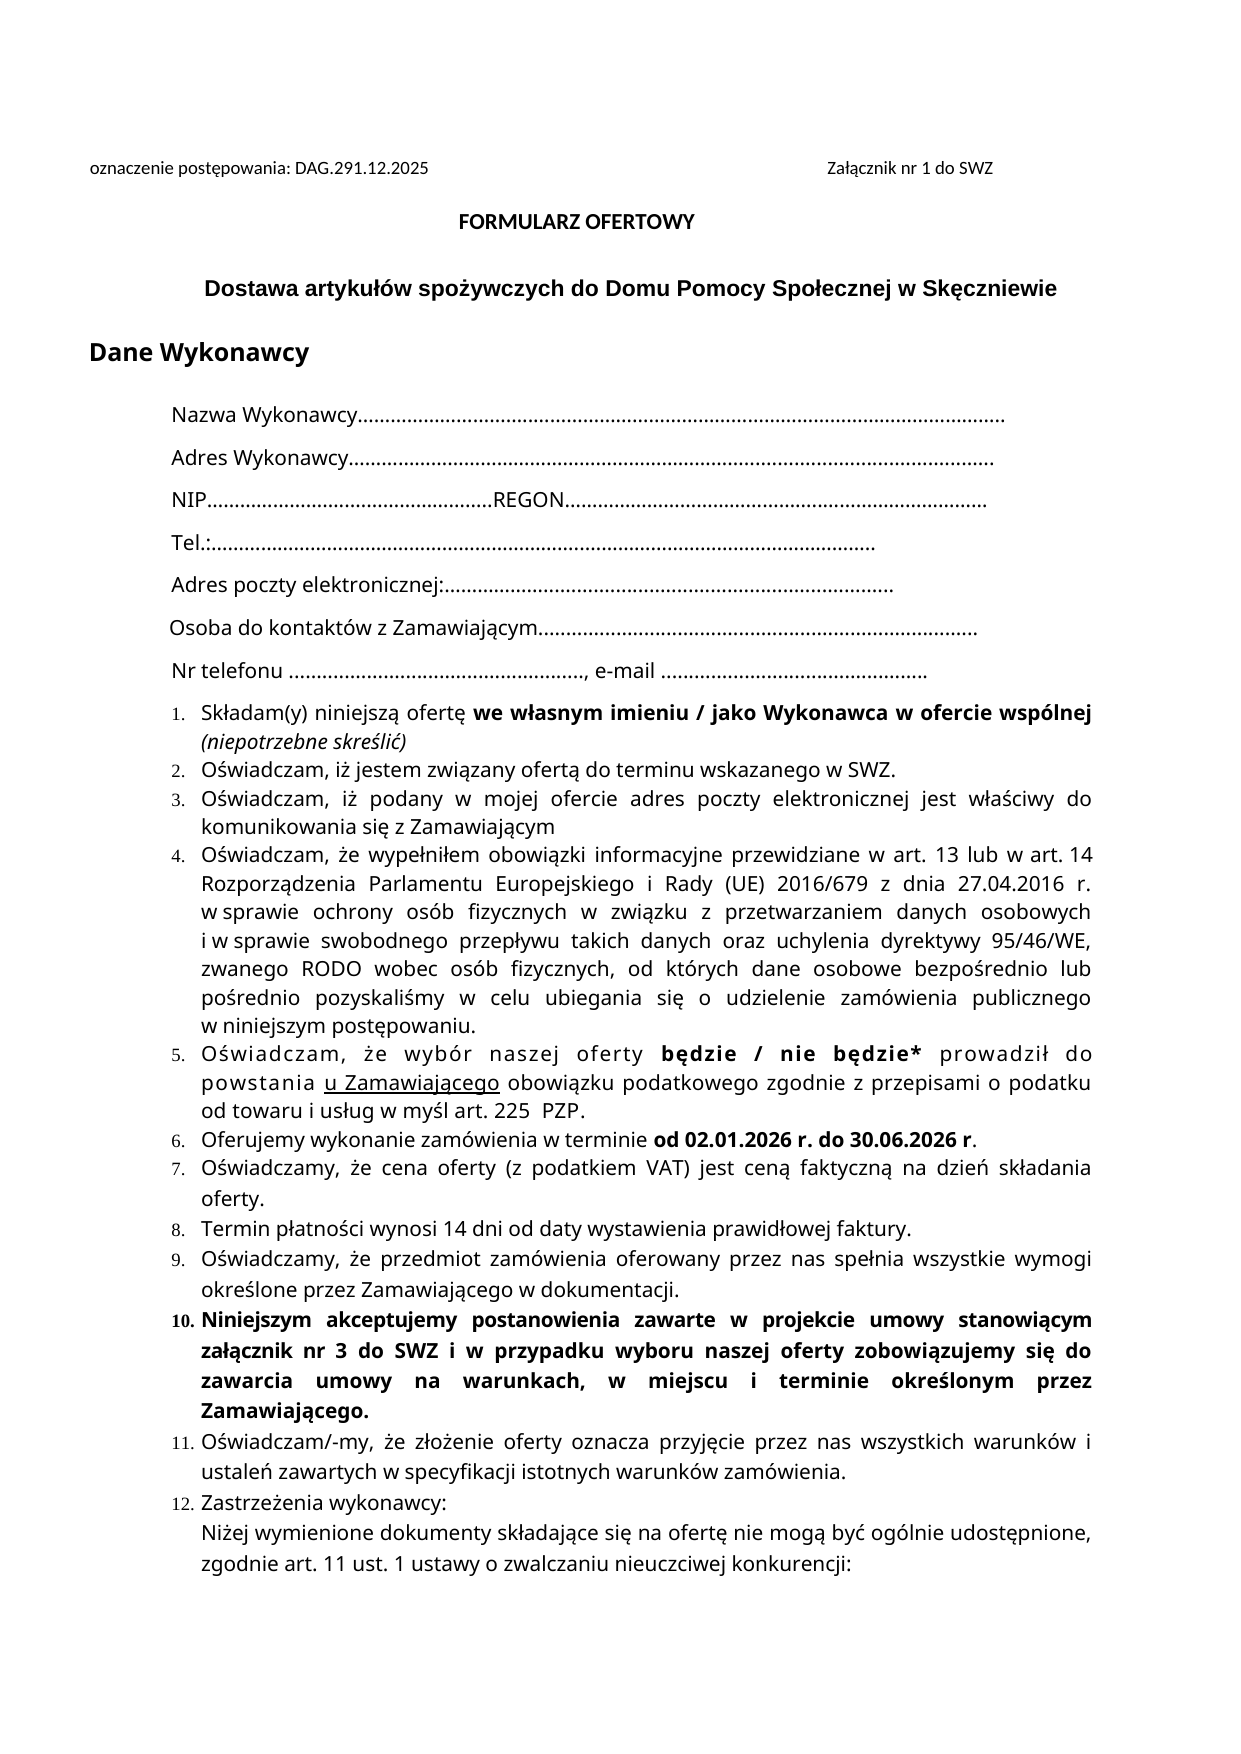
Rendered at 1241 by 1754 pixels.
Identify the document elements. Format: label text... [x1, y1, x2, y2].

list Oferujemy wykonanie zamówienia w terminie od 02.01.2026 r. do 30.06.2026 r. [171, 1125, 1093, 1153]
text FORMULARZ OFERTOWY [88, 207, 1065, 235]
list Niniejszym akceptujemy postanowienia zawarte w projekcie umowy stanowiącym załącznik nr 3 do SWZ i w przypadku wyboru naszej oferty zobowiązujemy się do zawarcia umowy na warunkach, w miejscu i terminie określonym przez Zamawiającego. [171, 1305, 1093, 1425]
list Oświadczam, iż podany w mojej ofercie adres poczty elektronicznej jest właściwy do komunikowania się z Zamawiającym [171, 784, 1093, 841]
text Dostawa artykułów spożywczych do Domu Pomocy Społecznej w Skęczniewie [170, 274, 1092, 301]
list Oświadczam, że wypełniłem obowiązki informacyjne przewidziane w art. 13 lub w art. 14 Rozporządzenia Parlamentu Europejskiego i Rady (UE) 2016/679 z dnia 27.04.2016 r. w sprawie ochrony osób fizycznych w związku z przetwarzaniem danych osobowych i w sprawie swobodnego przepływu takich danych oraz uchylenia dyrektywy 95/46/WE, zwanego RODO wobec osób fizycznych, od których dane osobowe bezpośrednio lub pośrednio pozyskaliśmy w celu ubiegania się o udzielenie zamówienia publicznego w niniejszym postępowaniu. [171, 841, 1093, 1039]
text oznaczenie postępowania: DAG.291.12.2025 Załącznik nr 1 do SWZ [89, 156, 1064, 179]
list Składam(y) niniejszą ofertę we własnym imieniu / jako Wykonawca w ofercie wspólnej (niepotrzebne skreślić) [171, 698, 1093, 755]
text Osoba do kontaktów z Zamawiającym............................................................................... [163, 613, 1069, 642]
list Oświadczam, iż jestem związany ofertą do terminu wskazanego w SWZ. [171, 755, 1093, 784]
list Oświadczam, że wybór naszej oferty będzie / nie będzie* prowadził do powstania u Zamawiającego obowiązku podatkowego zgodnie z przepisami o podatku od towaru i usług w myśl art. 225 PZP. [171, 1039, 1093, 1125]
text Tel.:…………………………………………………………..…………………………………………….. [171, 528, 1069, 556]
text NIP……………………..……………………..REGON………………………………………..………………………… [171, 485, 1069, 514]
list Zastrzeżenia wykonawcy: [171, 1488, 1093, 1516]
text Nazwa Wykonawcy…………………………..………………………………………………………………………….. [171, 400, 1069, 428]
list Oświadczam/-my, że złożenie oferty oznacza przyjęcie przez nas wszystkich warunków i ustaleń zawartych w specyfikacji istotnych warunków zamówienia. [171, 1427, 1093, 1486]
list Oświadczamy, że cena oferty (z podatkiem VAT) jest ceną faktyczną na dzień składania oferty. [171, 1153, 1093, 1212]
list Oświadczamy, że przedmiot zamówienia oferowany przez nas spełnia wszystkie wymogi określone przez Zamawiającego w dokumentacji. [171, 1244, 1093, 1303]
text Adres Wykonawcy………………………………………………………………............................................. [171, 443, 1069, 471]
list Niżej wymienione dokumenty składające się na ofertę nie mogą być ogólnie udostępnione, zgodnie art. 11 ust. 1 ustawy o zwalczaniu nieuczciwej konkurencji: [201, 1518, 1093, 1577]
list Termin płatności wynosi 14 dni od daty wystawienia prawidłowej faktury. [171, 1214, 1093, 1243]
text Dane Wykonawcy [88, 335, 1093, 369]
text Nr telefonu ....................................................., e-mail ................................................ [171, 656, 1069, 684]
text Adres poczty elektronicznej:………………............................................................... [171, 571, 1092, 599]
